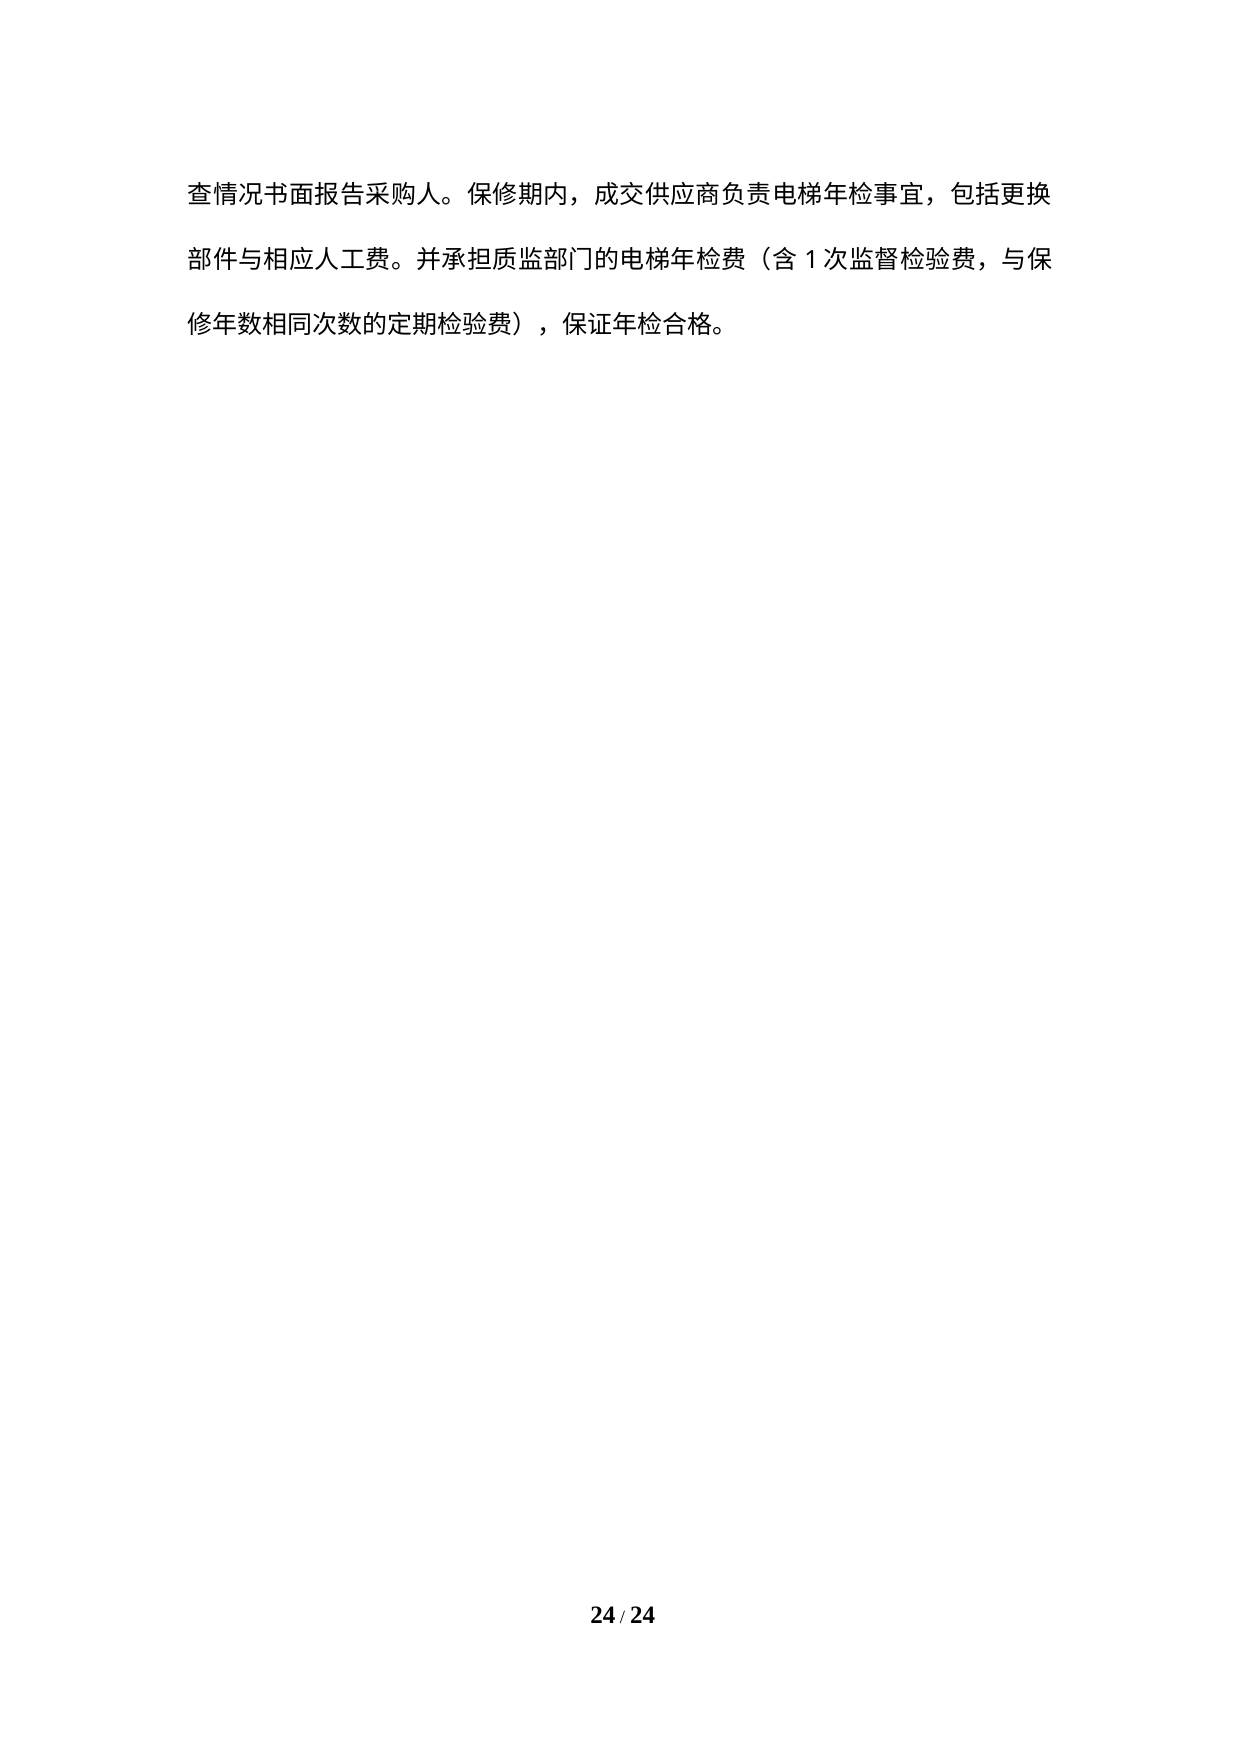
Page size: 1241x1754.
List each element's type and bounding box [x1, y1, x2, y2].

text [187, 160, 1053, 355]
